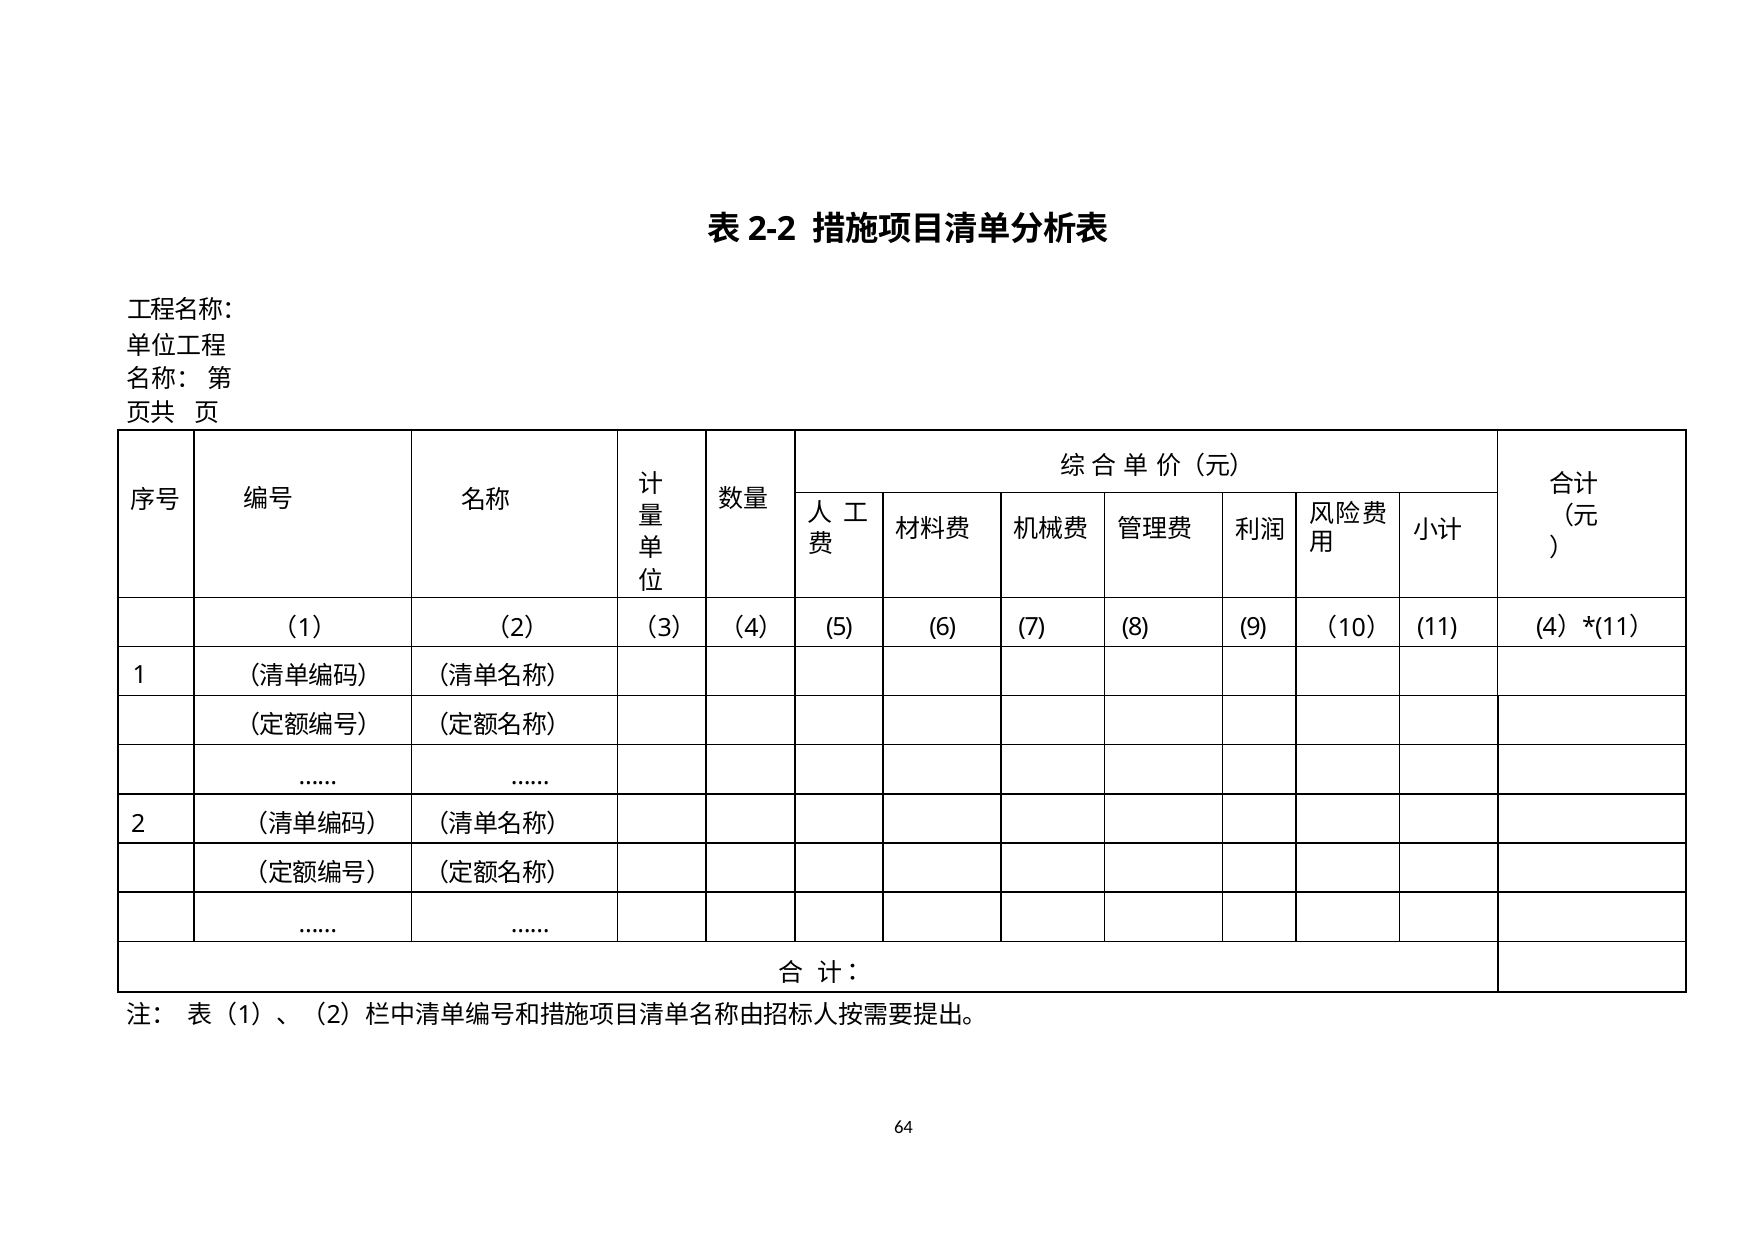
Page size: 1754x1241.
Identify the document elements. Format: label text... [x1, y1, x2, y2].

table_cell [1002, 647, 1104, 694]
table_cell [1400, 647, 1497, 694]
table_cell （清单名称） [412, 647, 617, 694]
table_cell 人 工 费 [796, 493, 882, 596]
table_cell (4）*(11） [1498, 598, 1685, 646]
text 单位工程名称： 第 页共 页 [127, 328, 248, 429]
table_cell [1297, 795, 1399, 842]
table_cell （10） [1297, 598, 1399, 646]
table_cell [119, 893, 193, 941]
table_cell （定额名称） [412, 844, 617, 891]
table_cell [1002, 795, 1104, 842]
table_cell [1105, 647, 1222, 694]
table_cell [119, 598, 193, 646]
table_cell (11) [1400, 598, 1497, 646]
table_cell [707, 795, 794, 842]
table_cell （3） [618, 598, 705, 646]
table_cell [1002, 893, 1104, 941]
table_cell …… [195, 745, 411, 793]
table_header 序号 [119, 431, 193, 596]
table_cell [796, 745, 882, 793]
table_cell [1223, 844, 1295, 891]
table_cell （定额名称） [412, 696, 617, 744]
table_header 综 合 单 价（元） [796, 431, 1497, 492]
table_cell [1499, 696, 1685, 744]
table_cell [1002, 844, 1104, 891]
table_cell [119, 696, 193, 744]
table_cell [796, 647, 882, 694]
table_cell (8) [1105, 598, 1222, 646]
table_cell [1400, 795, 1497, 842]
table_cell (9) [1223, 598, 1295, 646]
table_cell [796, 893, 882, 941]
table_cell [618, 696, 705, 744]
table_cell (7) [1002, 598, 1104, 646]
table_cell [1002, 745, 1104, 793]
table_header 数量 [707, 431, 794, 596]
table_cell [796, 696, 882, 744]
table_cell [1297, 745, 1399, 793]
table_cell [1223, 696, 1295, 744]
table_cell [1297, 647, 1399, 694]
table_cell 风险费 用 [1297, 493, 1399, 596]
table_cell [884, 647, 1000, 694]
table_cell [618, 647, 705, 694]
table_header 编号 [195, 431, 411, 596]
table_cell （1） [195, 598, 411, 646]
table_cell …… [412, 745, 617, 793]
table_cell 管理费 [1105, 493, 1222, 596]
table_cell [1499, 745, 1685, 793]
table_cell （2） [412, 598, 617, 646]
table_cell [1297, 696, 1399, 744]
table_cell [1297, 844, 1399, 891]
table_cell [1499, 795, 1685, 842]
table_cell [1499, 844, 1685, 891]
table_cell [1498, 647, 1685, 694]
table_cell （清单编码） [195, 647, 411, 694]
table_cell [1499, 942, 1685, 991]
table_cell [1105, 745, 1222, 793]
table_cell 机械费 [1002, 493, 1104, 596]
table_cell 合 计： [119, 942, 1497, 991]
table_cell [1400, 696, 1497, 744]
table_cell [1105, 795, 1222, 842]
table_cell （定额编号） [195, 696, 411, 744]
text 注： 表（1）、（2）栏中清单编号和措施项目清单名称由招标人按需要提出。 [127, 997, 1636, 1030]
table_cell (5) [796, 598, 882, 646]
table_cell [1499, 893, 1685, 941]
table_cell [884, 795, 1000, 842]
table_cell [884, 844, 1000, 891]
table_cell [1400, 893, 1497, 941]
table_header 名称 [412, 431, 617, 596]
table_cell [618, 844, 705, 891]
table_cell 利润 [1223, 493, 1295, 596]
text 工程名称： [127, 292, 1636, 325]
table_cell [618, 795, 705, 842]
table_cell [707, 745, 794, 793]
table_cell （4） [707, 598, 794, 646]
table_cell [1223, 795, 1295, 842]
table_cell (6) [884, 598, 1000, 646]
table_cell [618, 893, 705, 941]
table_header 合计 （元） [1498, 431, 1685, 596]
table_cell [707, 844, 794, 891]
table_cell [1105, 696, 1222, 744]
table_cell [796, 795, 882, 842]
table_cell [1002, 696, 1104, 744]
table_cell [884, 745, 1000, 793]
table_cell [119, 745, 193, 793]
table_header 计量 单位 [618, 431, 705, 596]
table_cell 材料费 [884, 493, 1000, 596]
table_cell [1105, 893, 1222, 941]
table_cell …… [195, 893, 411, 941]
table_cell …… [412, 893, 617, 941]
table_cell [618, 745, 705, 793]
table_cell [1223, 745, 1295, 793]
table_cell 2 [119, 795, 193, 842]
table_cell [707, 647, 794, 694]
table_cell [707, 893, 794, 941]
table_cell [707, 696, 794, 744]
table_cell [1297, 893, 1399, 941]
table_cell [1400, 745, 1497, 793]
table_cell （清单名称） [412, 795, 617, 842]
table_cell 1 [119, 647, 193, 694]
table_cell [1223, 647, 1295, 694]
text 表 2-2 措施项目清单分析表 [707, 205, 1636, 250]
table_cell [884, 893, 1000, 941]
table_cell （清单编码） [195, 795, 411, 842]
table_cell （定额编号） [195, 844, 411, 891]
table_cell [119, 844, 193, 891]
table_cell [1223, 893, 1295, 941]
table_cell [1105, 844, 1222, 891]
table_cell [1400, 844, 1497, 891]
table_cell [884, 696, 1000, 744]
table_cell [796, 844, 882, 891]
table_cell 小计 [1400, 493, 1497, 596]
